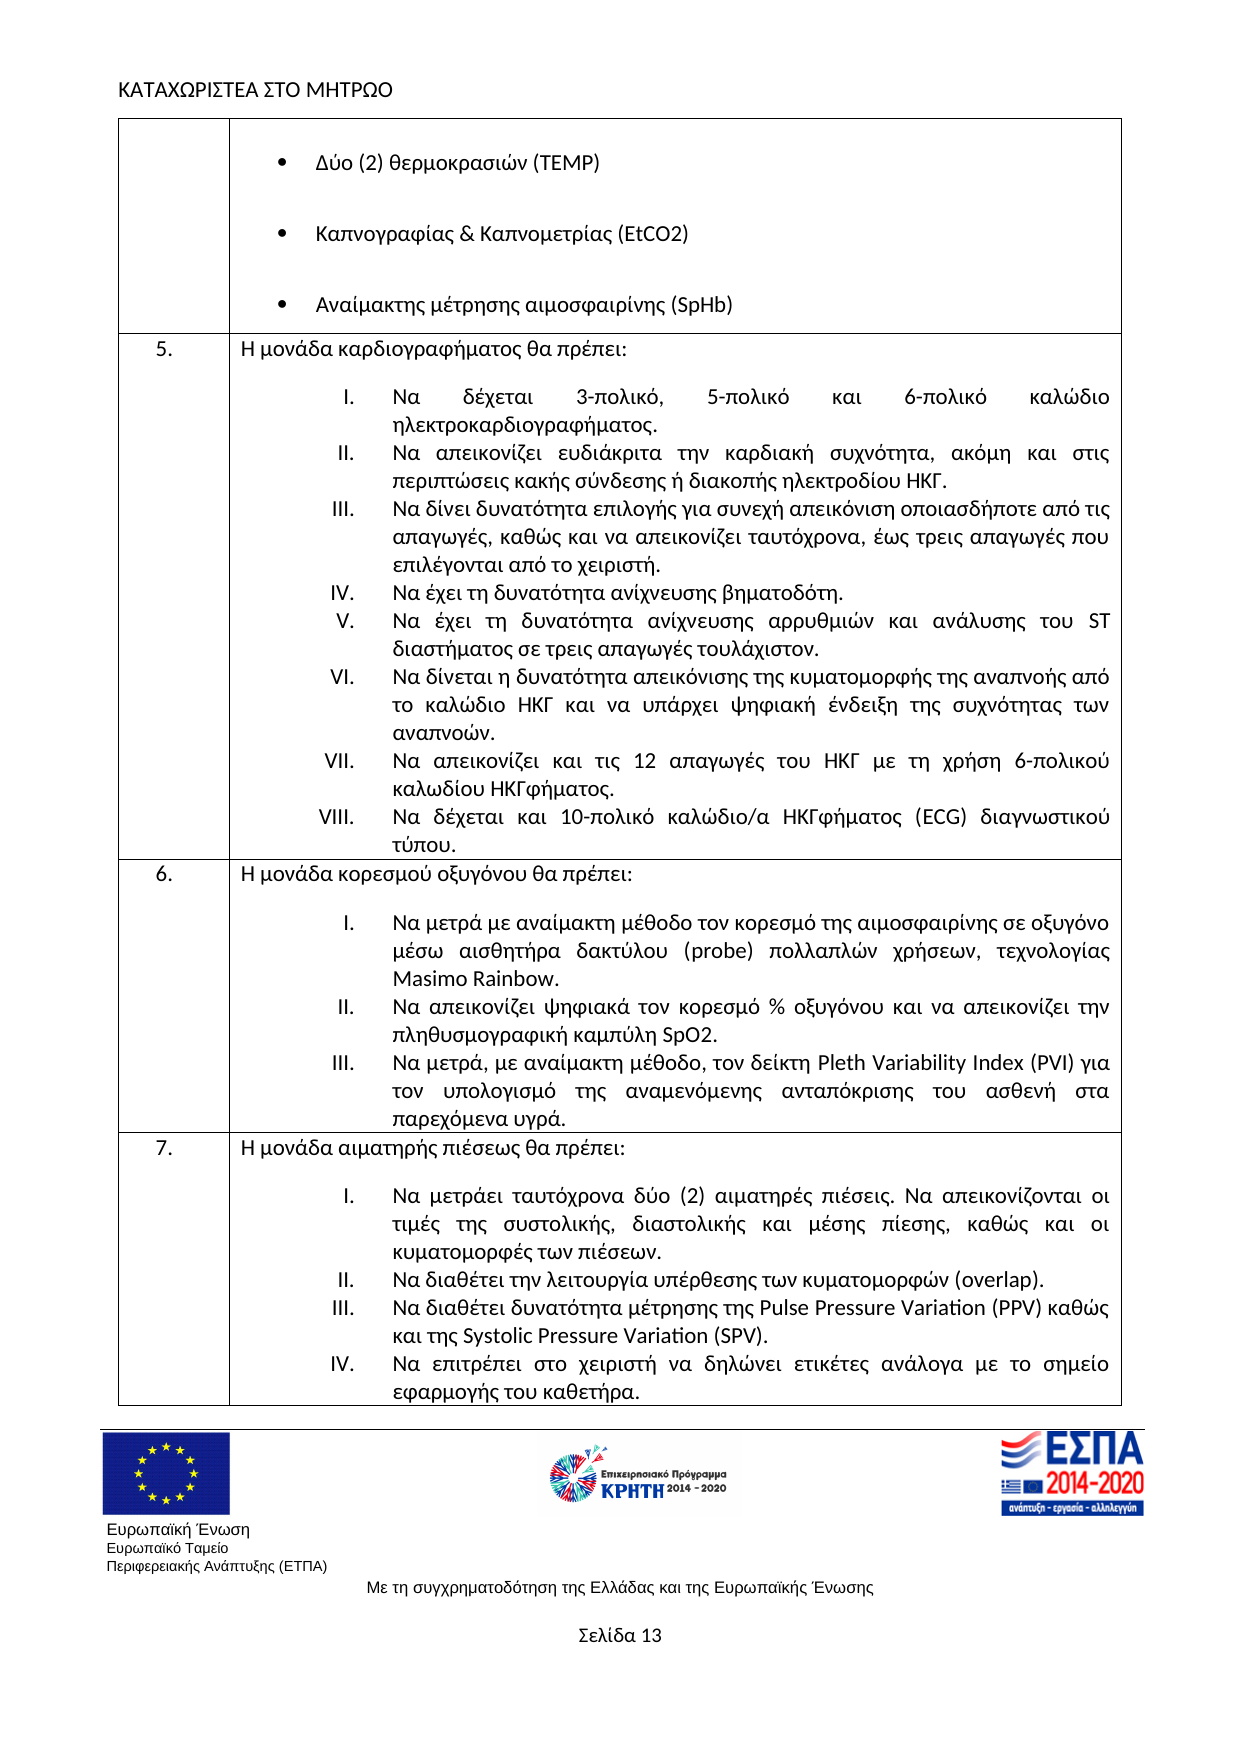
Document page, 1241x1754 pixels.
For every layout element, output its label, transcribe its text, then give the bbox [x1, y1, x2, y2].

table_cell Η μονάδα καρδιογραφήματος θα πρέπει: Να δέχεται 3-πολικό, 5-πολικό και 6-πολικό καλώδιο ηλεκτροκαρδιογραφήματος. Να απεικονίζει ευδιάκριτα την καρδιακή συχνότητα, ακόμη και στις περιπτώσεις κακής σύνδεσης ή διακοπής ηλεκτροδίου ΗΚΓ. Να δίνει δυνατότητα επιλογής για συνεχή απεικόνιση οποιασδήποτε από τις απαγωγές, καθώς και να απεικονίζει ταυτόχρονα, έως τρεις απαγωγές που επιλέγονται από το χειριστή. Να έχει τη δυνατότητα ανίχνευσης βηματοδότη. Να έχει τη δυνατότητα ανίχνευσης αρρυθμιών και ανάλυσης του ST διαστήματος σε τρεις απαγωγές τουλάχιστον. Να δίνεται η δυνατότητα απεικόνισης της κυματομορφής της αναπνοής από το καλώδιο ΗΚΓ και να υπάρχει ψηφιακή ένδειξη της συχνότητας των αναπνοών. Να απεικονίζει και τις 12 απαγωγές του ΗΚΓ με τη χρήση 6-πολικού καλωδίου ΗΚΓφήματος. Να δέχεται και 10-πολικό καλώδιο/α ΗΚΓφήματος (ECG) διαγνωστικού τύπου. [230, 334, 1121, 858]
table_cell [119, 119, 229, 333]
table_cell [119, 1133, 229, 1405]
picture [1001, 1431, 1144, 1516]
table_cell [119, 334, 229, 858]
table_cell [119, 860, 229, 1132]
table_cell Η μονάδα κορεσμού οξυγόνου θα πρέπει: Να μετρά με αναίμακτη μέθοδο τον κορεσμό της αιμοσφαιρίνης σε οξυγόνο μέσω αισθητήρα δακτύλου (probe) πολλαπλών χρήσεων, τεχνολογίας Masimo Rainbow. Να απεικονίζει ψηφιακά τον κορεσμό % οξυγόνου και να απεικονίζει την πληθυσμογραφική καμπύλη SpO2. Να μετρά, με αναίμακτη μέθοδο, τον δείκτη Pleth Variability Index (PVI) για τον υπολογισμό της αναμενόμενης ανταπόκρισης του ασθενή στα παρεχόμενα υγρά. [230, 860, 1121, 1132]
picture [537, 1430, 742, 1517]
picture [100, 1430, 232, 1517]
